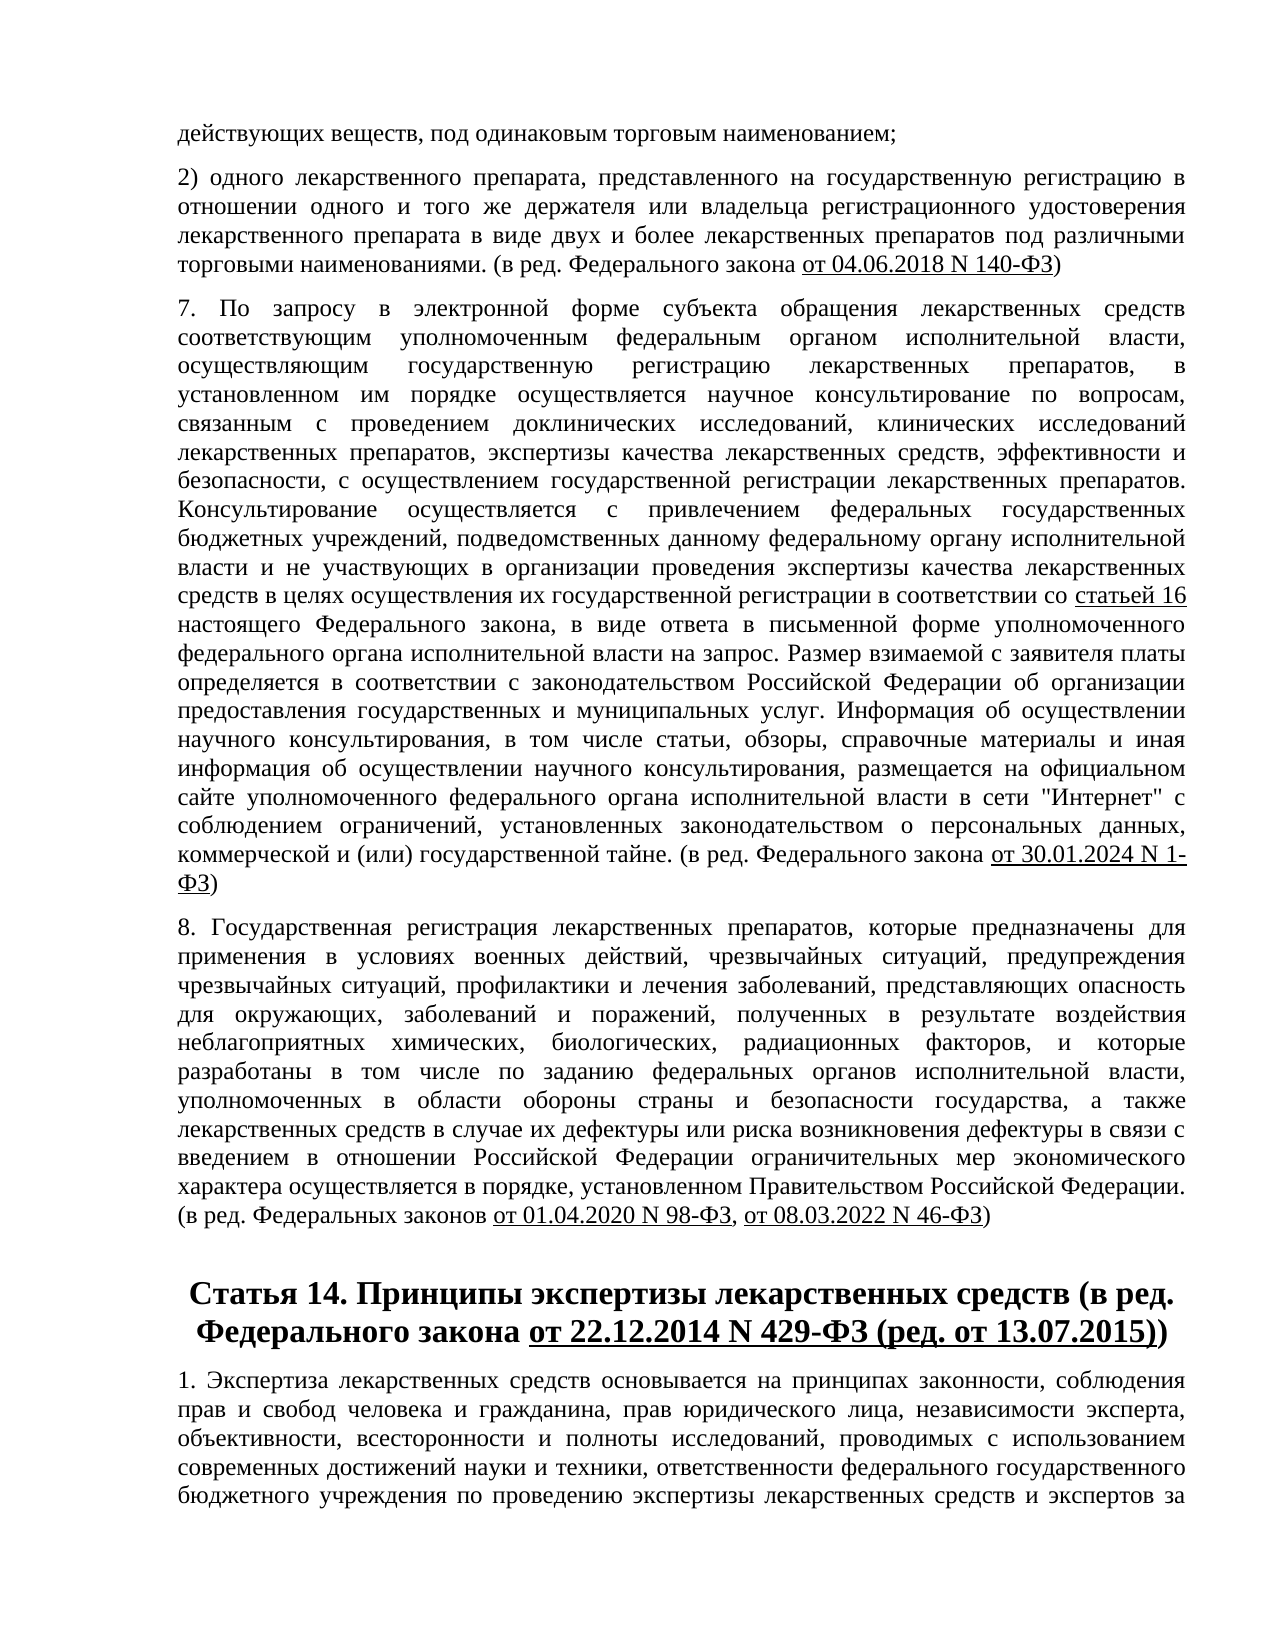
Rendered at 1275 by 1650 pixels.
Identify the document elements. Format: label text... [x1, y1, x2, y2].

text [177, 1365, 1186, 1509]
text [177, 118, 1186, 147]
text 2) одного лекарственного препарата, представленного на государственную регистрацию в отношении одного и того же держателя или владельца регистрационного удостоверения лекарственного препарата в виде двух и более лекарственных препаратов под различными торговыми наименованиями. (в ред. Федерального закона от 04.06.2018 N 140-ФЗ) [177, 162, 1186, 277]
text 8. Государственная регистрация лекарственных препаратов, которые предназначены для применения в условиях военных действий, чрезвычайных ситуаций, предупреждения чрезвычайных ситуаций, профилактики и лечения заболеваний, представляющих опасность для окружающих, заболеваний и поражений, полученных в результате воздействия неблагоприятных химических, биологических, радиационных факторов, и которые разработаны в том числе по заданию федеральных органов исполнительной власти, уполномоченных в области обороны страны и безопасности государства, а также лекарственных средств в случае их дефектуры или риска возникновения дефектуры в связи с введением в отношении Российской Федерации ограничительных мер экономического характера осуществляется в порядке, установленном Правительством Российской Федерации. (в ред. Федеральных законов от 01.04.2020 N 98-ФЗ, от 08.03.2022 N 46-ФЗ) [177, 912, 1186, 1229]
text Статья 14. Принципы экспертизы лекарственных средств (в ред. Федерального закона от 22.12.2014 N 429-ФЗ (ред. от 13.07.2015)) [177, 1273, 1186, 1350]
text 7. По запросу в электронной форме субъекта обращения лекарственных средств соответствующим уполномоченным федеральным органом исполнительной власти, осуществляющим государственную регистрацию лекарственных препаратов, в установленном им порядке осуществляется научное консультирование по вопросам, связанным с проведением доклинических исследований, клинических исследований лекарственных препаратов, экспертизы качества лекарственных средств, эффективности и безопасности, с осуществлением государственной регистрации лекарственных препаратов. Консультирование осуществляется с привлечением федеральных государственных бюджетных учреждений, подведомственных данному федеральному органу исполнительной власти и не участвующих в организации проведения экспертизы качества лекарственных средств в целях осуществления их государственной регистрации в соответствии со статьей 16 настоящего Федерального закона, в виде ответа в письменной форме уполномоченного федерального органа исполнительной власти на запрос. Размер взимаемой с заявителя платы определяется в соответствии с законодательством Российской Федерации об организации предоставления государственных и муниципальных услуг. Информация об осуществлении научного консультирования, в том числе статьи, обзоры, справочные материалы и иная информация об осуществлении научного консультирования, размещается на официальном сайте уполномоченного федерального органа исполнительной власти в сети "Интернет" с соблюдением ограничений, установленных законодательством о персональных данных, коммерческой и (или) государственной тайне. (в ред. Федерального закона от 30.01.2024 N 1-ФЗ) [177, 293, 1186, 897]
